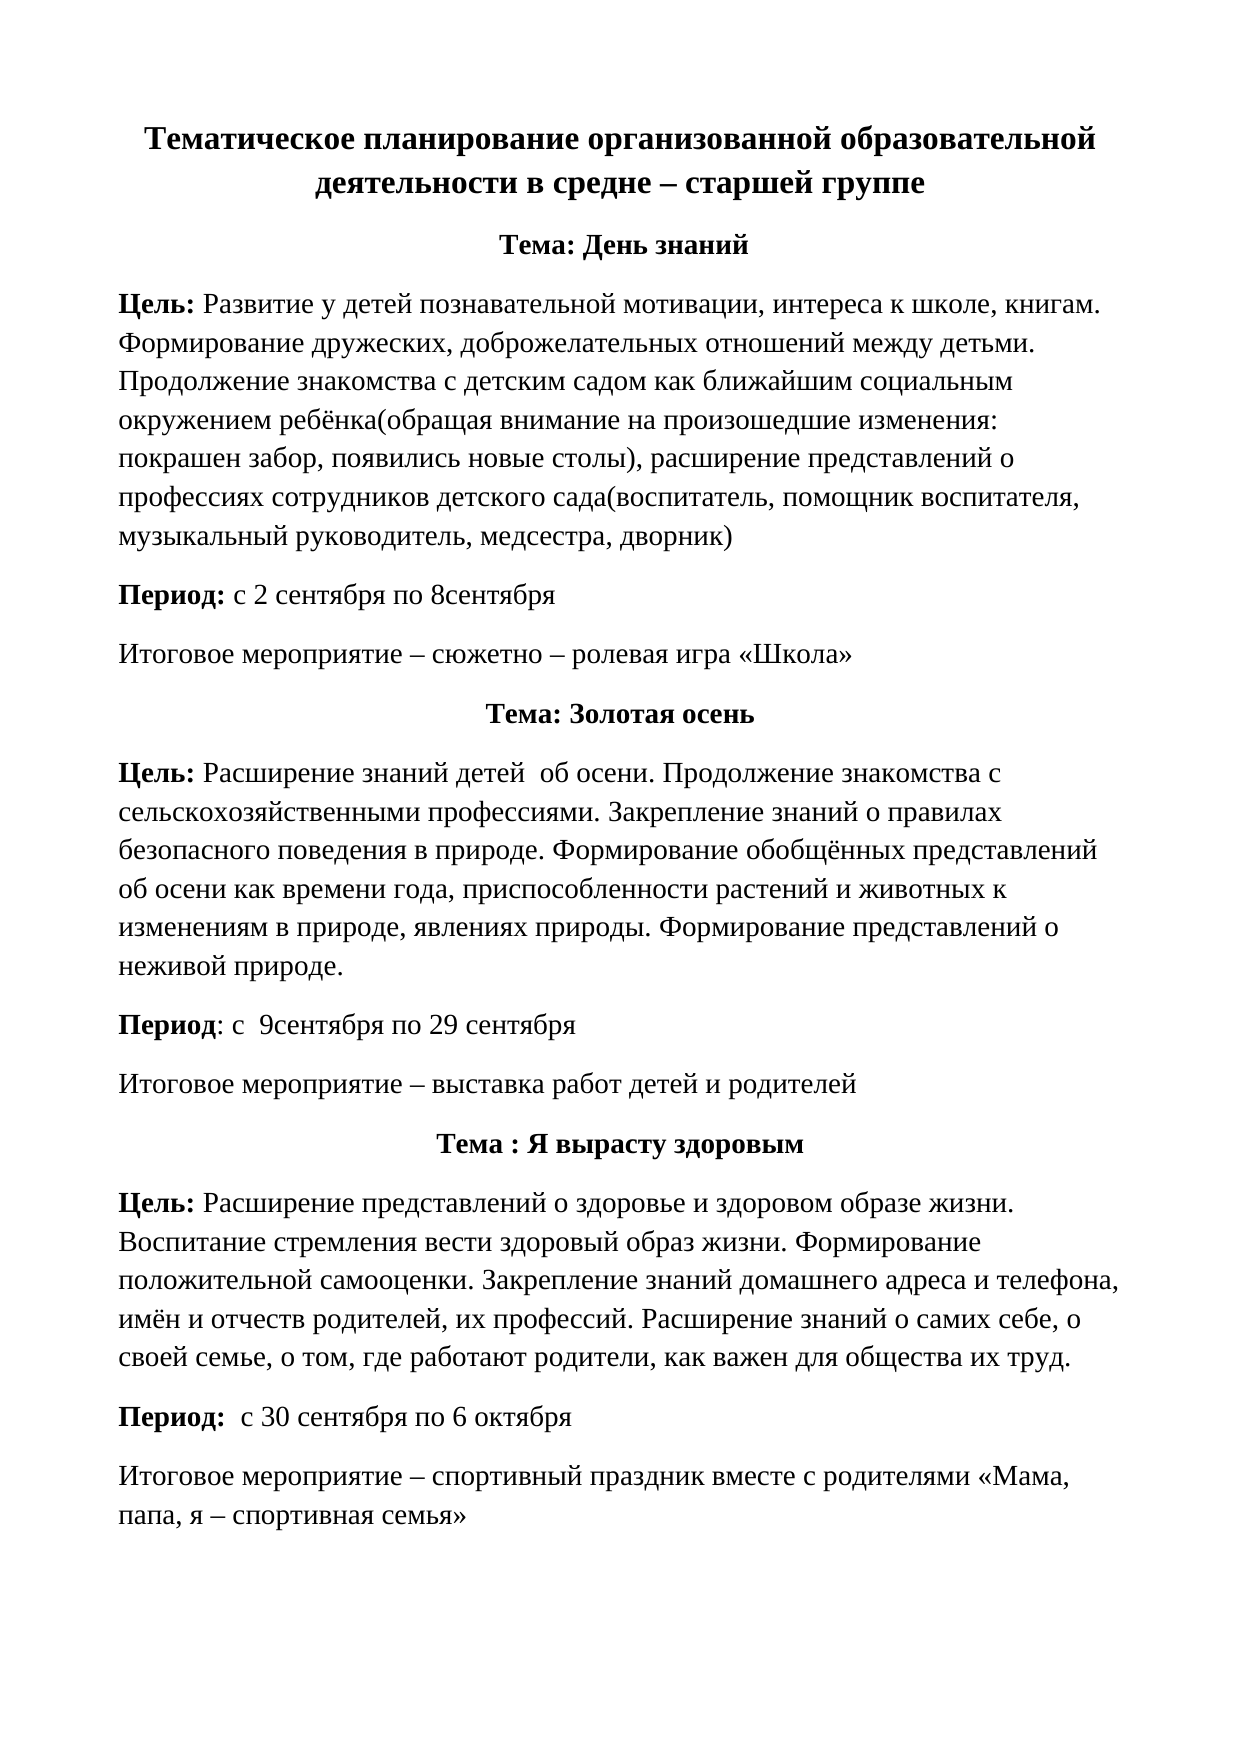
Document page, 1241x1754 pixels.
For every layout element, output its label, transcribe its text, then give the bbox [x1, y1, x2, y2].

text Цель: Расширение представлений о здоровье и здоровом образе жизни. Воспитание стремления вести здоровый образ жизни. Формирование положительной самооценки. Закрепление знаний домашнего адреса и телефона, имён и отчеств родителей, их профессий. Расширение знаний о самих себе, о своей семье, о том, где работают родители, как важен для общества их труд. [118, 1185, 1122, 1373]
text Тема: День знаний [118, 227, 1122, 261]
text Период: с 9сентября по 29 сентября [118, 1007, 1122, 1041]
text Цель: Расширение знаний детей об осени. Продолжение знакомства с сельскохозяйственными профессиями. Закрепление знаний о правилах безопасного поведения в природе. Формирование обобщённых представлений об осени как времени года, приспособленности растений и животных к изменениям в природе, явлениях природы. Формирование представлений о неживой природе. [118, 755, 1122, 981]
text Тема : Я вырасту здоровым [118, 1126, 1122, 1159]
text Итоговое мероприятие – выставка работ детей и родителей [118, 1067, 1122, 1100]
text Итоговое мероприятие – сюжетно – ролевая игра «Школа» [118, 636, 1122, 670]
text Тема: Золотая осень [118, 696, 1122, 729]
text Тематическое планирование организованной образовательной деятельности в средне – старшей группе [118, 118, 1122, 201]
text Цель: Развитие у детей познавательной мотивации, интереса к школе, книгам. Формирование дружеских, доброжелательных отношений между детьми. Продолжение знакомства с детским садом как ближайшим социальным окружением ребёнка(обращая внимание на произошедшие изменения: покрашен забор, появились новые столы), расширение представлений о профессиях сотрудников детского сада(воспитатель, помощник воспитателя, музыкальный руководитель, медсестра, дворник) [118, 286, 1122, 551]
text Период: с 30 сентября по 6 октября [118, 1399, 1122, 1432]
text Период: с 2 сентября по 8сентября [118, 577, 1122, 611]
text Итоговое мероприятие – спортивный праздник вместе с родителями «Мама, папа, я – спортивная семья» [118, 1458, 1122, 1530]
